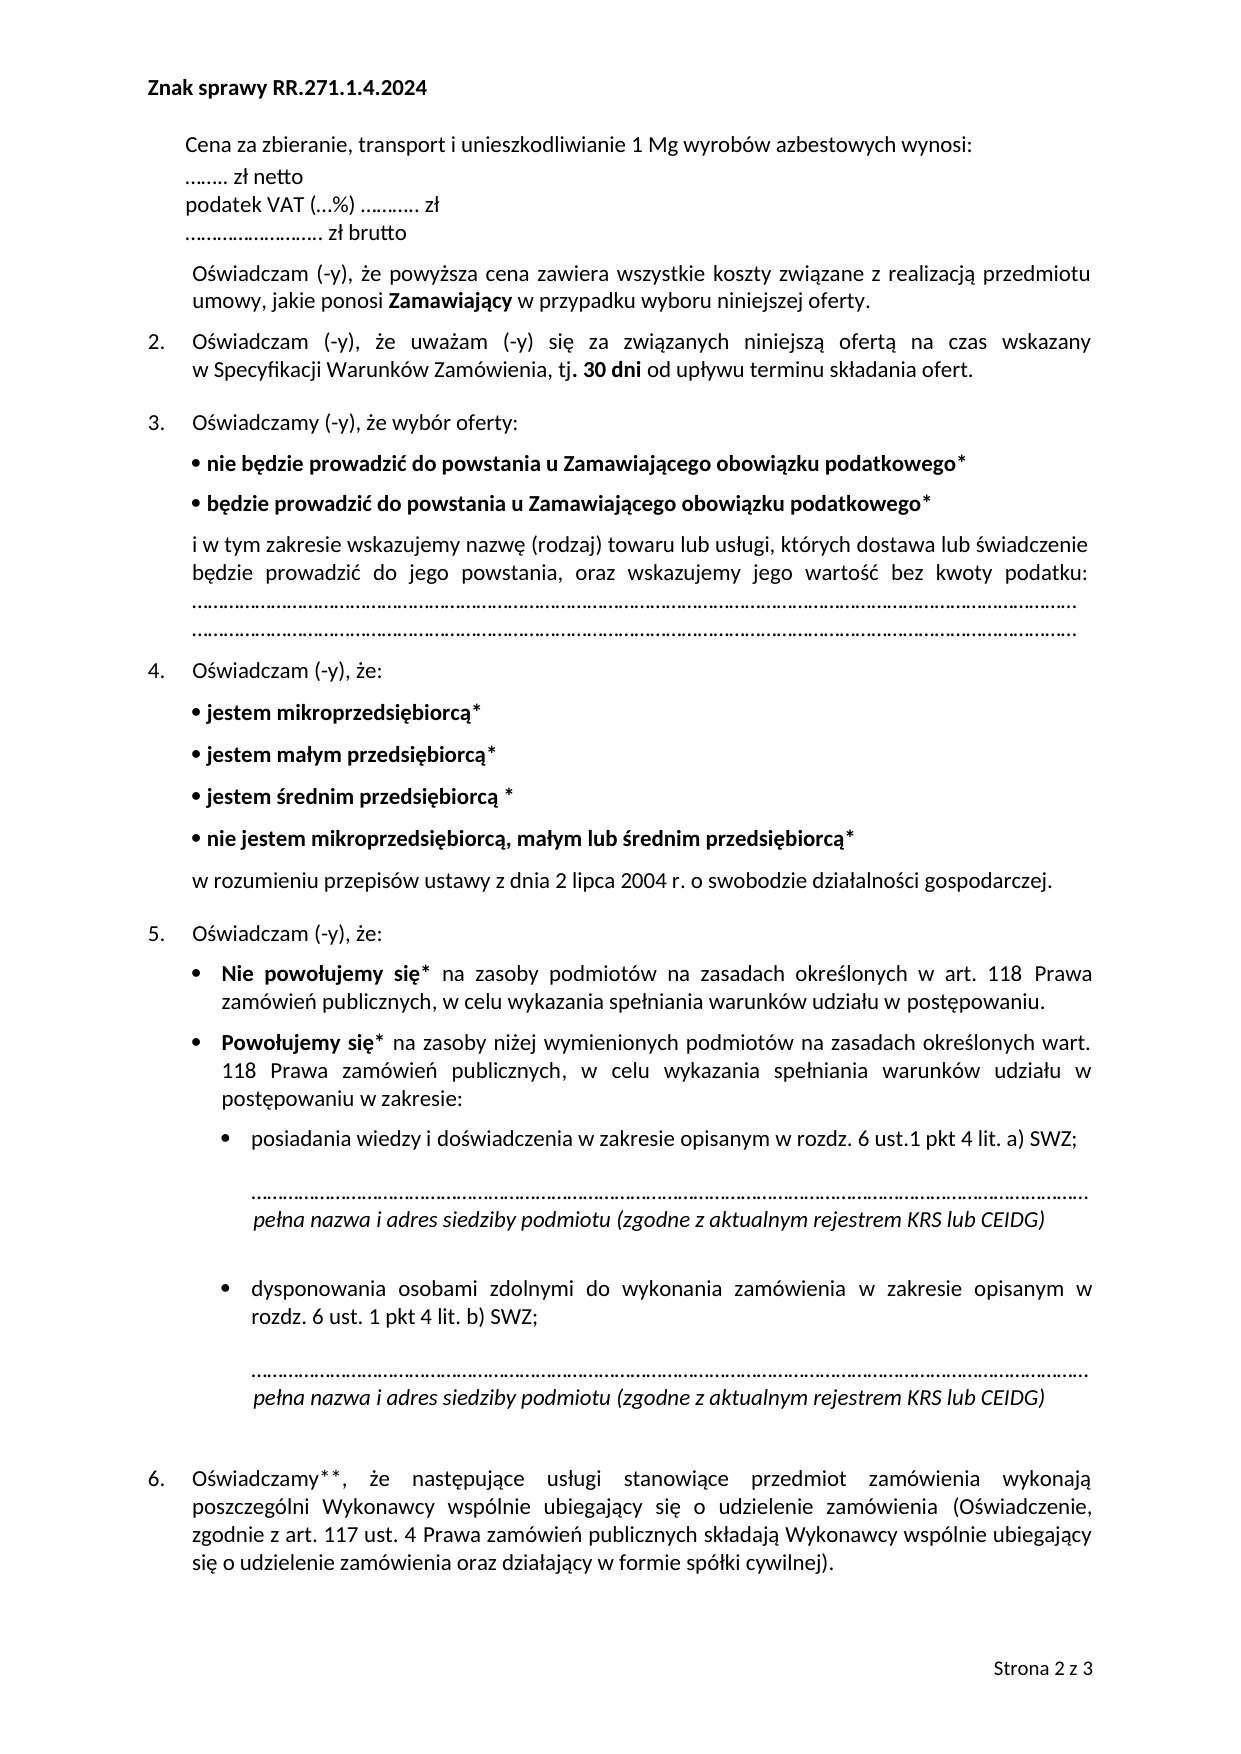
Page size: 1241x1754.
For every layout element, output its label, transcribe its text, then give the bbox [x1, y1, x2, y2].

list …………………………………………………………………………………………………………………………………………………… [192, 614, 1090, 642]
list nie jestem mikroprzedsiębiorcą, małym lub średnim przedsiębiorcą* [192, 824, 1090, 852]
list …………………………………………………………………………………………………………………………………………… [177, 1177, 1093, 1205]
list nie będzie prowadzić do powstania u Zamawiającego obowiązku podatkowego* [192, 449, 1093, 477]
list Oświadczamy**, że następujące usługi stanowiące przedmiot zamówienia wykonają poszczególni Wykonawcy wspólnie ubiegający się o udzielenie zamówienia (Oświadczenie, zgodnie z art. 117 ust. 4 Prawa zamówień publicznych składają Wykonawcy wspólnie ubiegający się o udzielenie zamówienia oraz działający w formie spółki cywilnej). [148, 1464, 1093, 1576]
list pełna nazwa i adres siedziby podmiotu (zgodne z aktualnym rejestrem KRS lub CEIDG) [207, 1205, 1093, 1233]
text Oświadczam (-y), że powyższa cena zawiera wszystkie koszty związane z realizacją przedmiotu umowy, jakie ponosi Zamawiający w przypadku wyboru niniejszej oferty. [192, 259, 1093, 315]
list będzie prowadzić do powstania u Zamawiającego obowiązku podatkowego* [192, 489, 1093, 517]
text …………………….. zł brutto [185, 218, 1093, 246]
list Oświadczam (-y), że: [148, 656, 1090, 684]
list jestem średnim przedsiębiorcą * [192, 782, 1090, 810]
text dysponowania osobami zdolnymi do wykonania zamówienia w zakresie opisanym w rozdz. 6 ust. 1 pkt 4 lit. b) SWZ; [221, 1274, 1093, 1330]
list Oświadczamy (-y), że wybór oferty: [148, 408, 1093, 436]
text …….. zł netto [185, 162, 1093, 190]
text Powołujemy się* na zasoby niżej wymienionych podmiotów na zasadach określonych wart. 118 Prawa zamówień publicznych, w celu wykazania spełniania warunków udziału w postępowaniu w zakresie: [192, 1028, 1093, 1112]
text Cena za zbieranie, transport i unieszkodliwianie 1 Mg wyrobów azbestowych wynosi: [185, 130, 1093, 158]
list …………………………………………………………………………………………………………………………………………… [177, 1355, 1093, 1383]
text podatek VAT (…%) ……….. zł [185, 190, 1093, 218]
list w rozumieniu przepisów ustawy z dnia 2 lipca 2004 r. o swobodzie działalności gospodarczej. [192, 866, 1090, 894]
list jestem mikroprzedsiębiorcą* [192, 698, 1090, 726]
list Oświadczam (-y), że uważam (-y) się za związanych niniejszą ofertą na czas wskazany w Specyfikacji Warunków Zamówienia, tj. 30 dni od upływu terminu składania ofert. [148, 327, 1093, 383]
list Nie powołujemy się* na zasoby podmiotów na zasadach określonych w art. 118 Prawa zamówień publicznych, w celu wykazania spełniania warunków udziału w postępowaniu. [192, 959, 1093, 1015]
list pełna nazwa i adres siedziby podmiotu (zgodne z aktualnym rejestrem KRS lub CEIDG) [207, 1383, 1093, 1411]
list i w tym zakresie wskazujemy nazwę (rodzaj) towaru lub usługi, których dostawa lub świadczenie będzie prowadzić do jego powstania, oraz wskazujemy jego wartość bez kwoty podatku: …………………………………………………………………………………………………………………………………………………… [192, 530, 1090, 614]
list jestem małym przedsiębiorcą* [192, 740, 1090, 768]
list Oświadczam (-y), że: [148, 919, 1090, 947]
list posiadania wiedzy i doświadczenia w zakresie opisanym w rozdz. 6 ust.1 pkt 4 lit. a) SWZ; [221, 1124, 1093, 1152]
